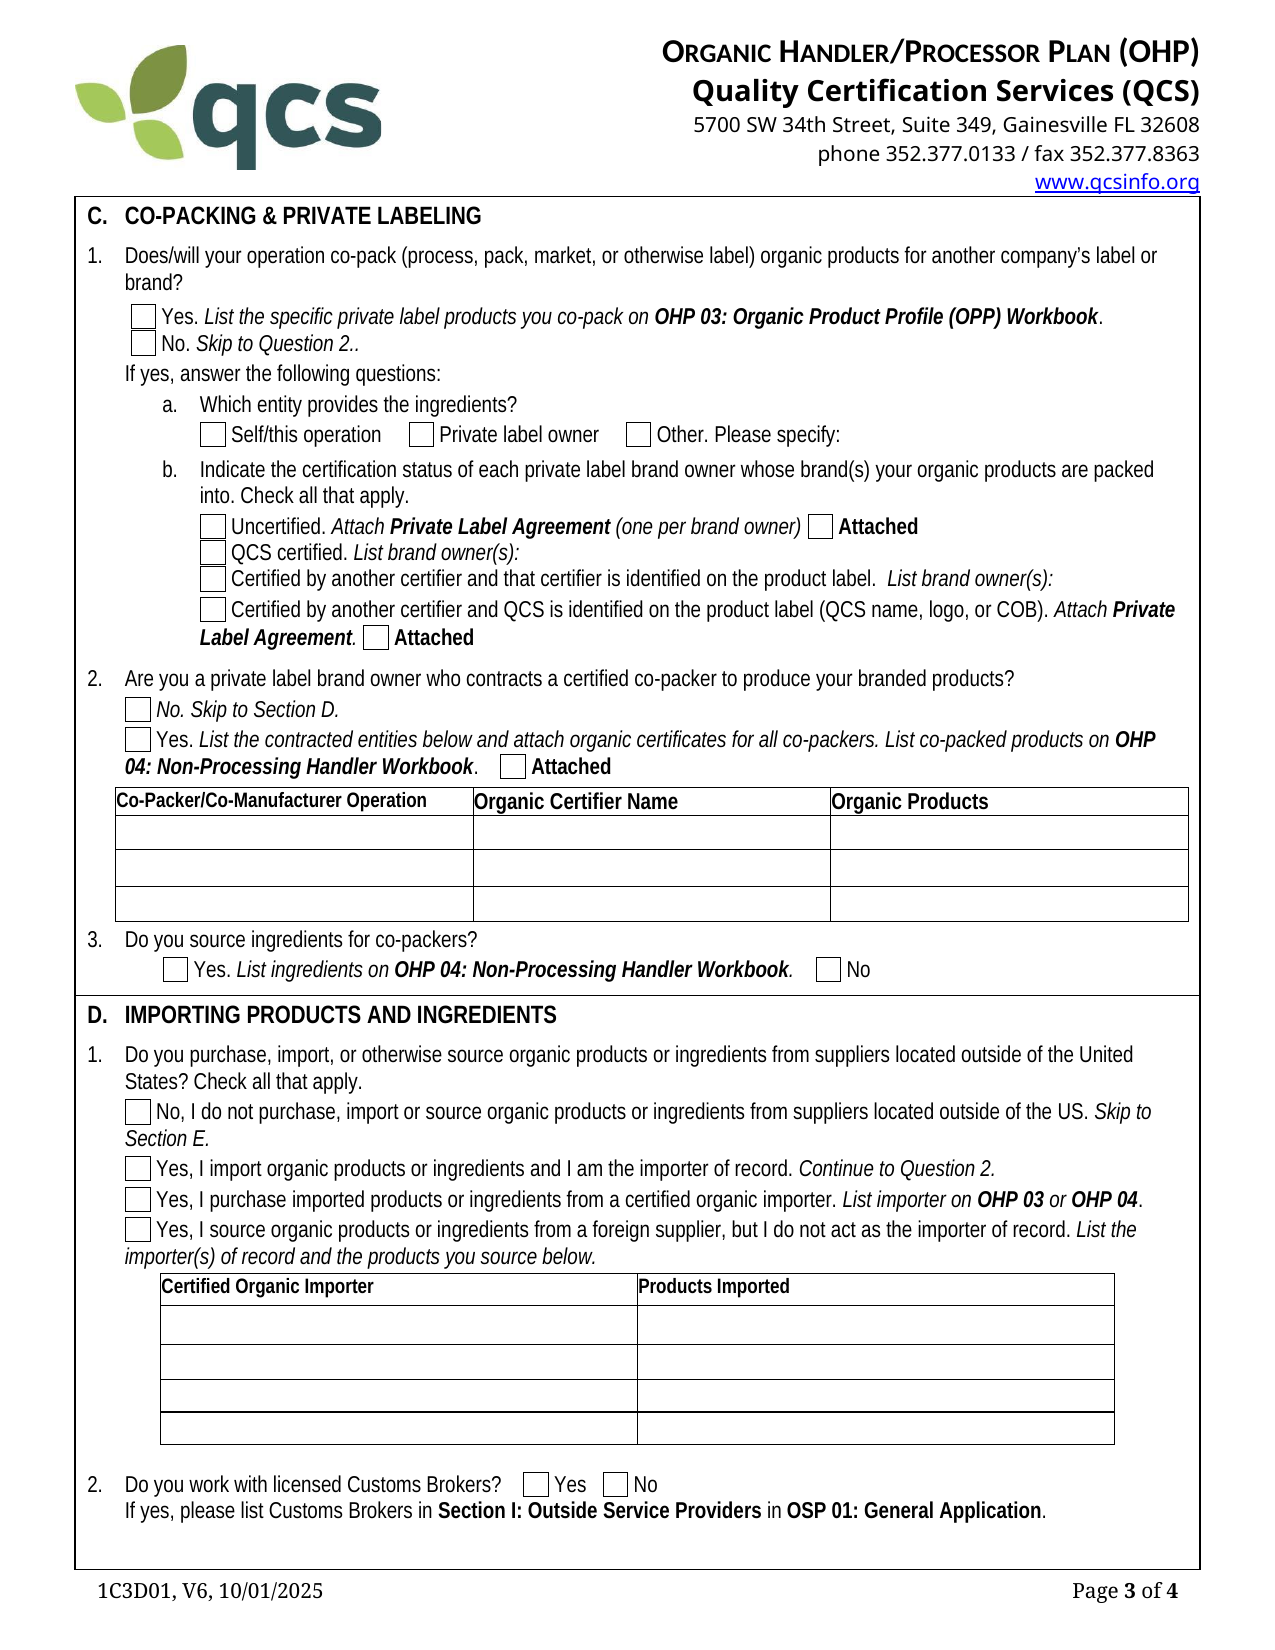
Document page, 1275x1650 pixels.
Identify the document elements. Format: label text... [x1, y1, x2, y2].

picture [75, 45, 382, 170]
table_cell CO-PACKING & PRIVATE LABELING Does/will your operation co-pack (process, pack, market, or otherwise label) organic products for another company’s label or brand? Yes. List the specific private label products you co-pack on OHP 03: Organic Product Profile (OPP) Workbook. No. Skip to Question 2.. If yes, answer the following questions: Which entity provides the ingredients? Self/this operation Private label owner Other. Please specify: Indicate the certification status of each private label brand owner whose brand(s) your organic products are packed into. Check all that apply. Uncertified. Attach Private Label Agreement (one per brand owner) Attached QCS certified. List brand owner(s): Certified by another certifier and that certifier is identified on the product label. List brand owner(s): Certified by another certifier and QCS is identified on the product label (QCS name, logo, or COB). Attach Private Label Agreement. Attached Are you a private label brand owner who contracts a certified co-packer to produce your branded products? No. Skip to Section D. Yes. List the contracted entities below and attach organic certificates for all co-packers. List co-packed products on OHP 04: Non-Processing Handler Workbook. Attached Do you source ingredients for co-packers? Yes. List ingredients on OHP 04: Non-Processing Handler Workbook. No [76, 197, 1199, 995]
